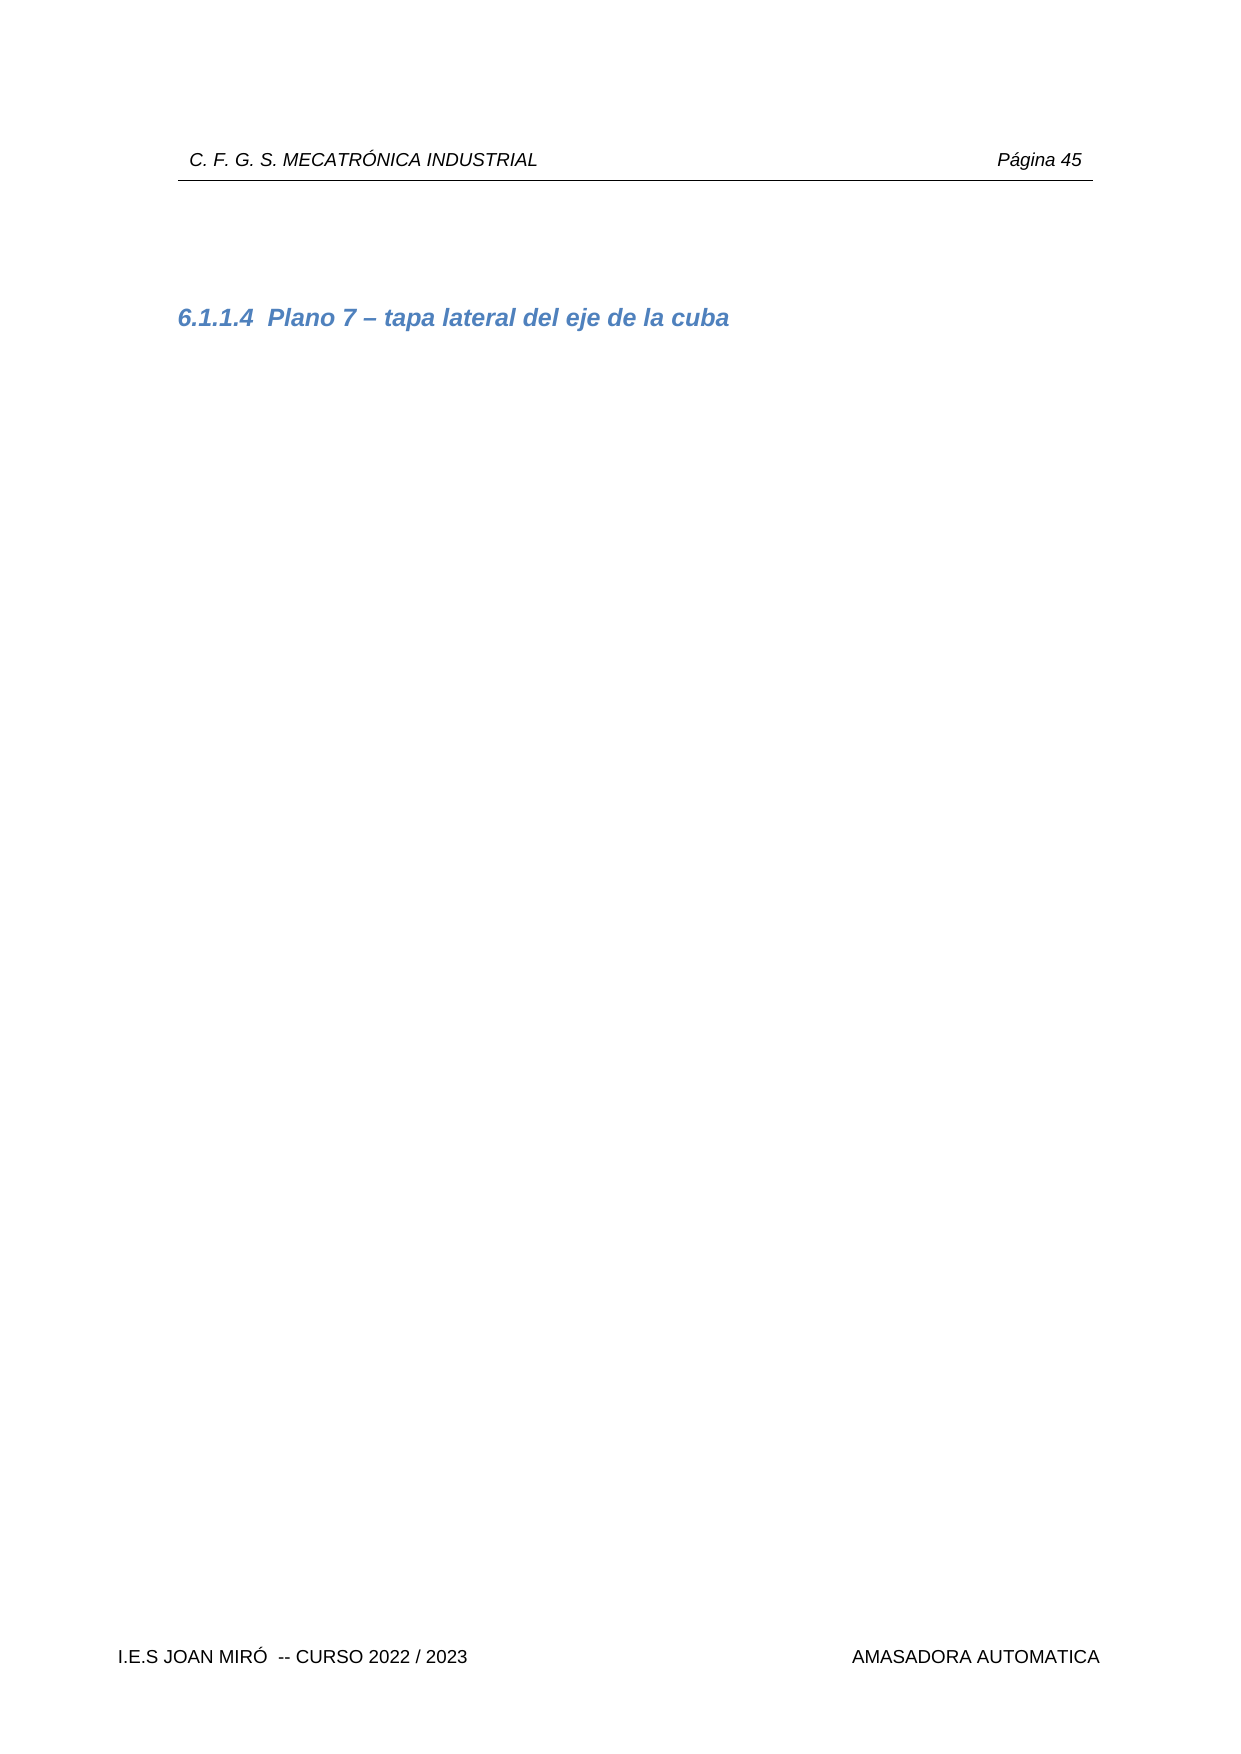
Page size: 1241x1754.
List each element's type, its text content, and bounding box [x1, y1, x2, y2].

subtitle Plano 7 – tapa lateral del eje de la cuba [177, 303, 1092, 332]
